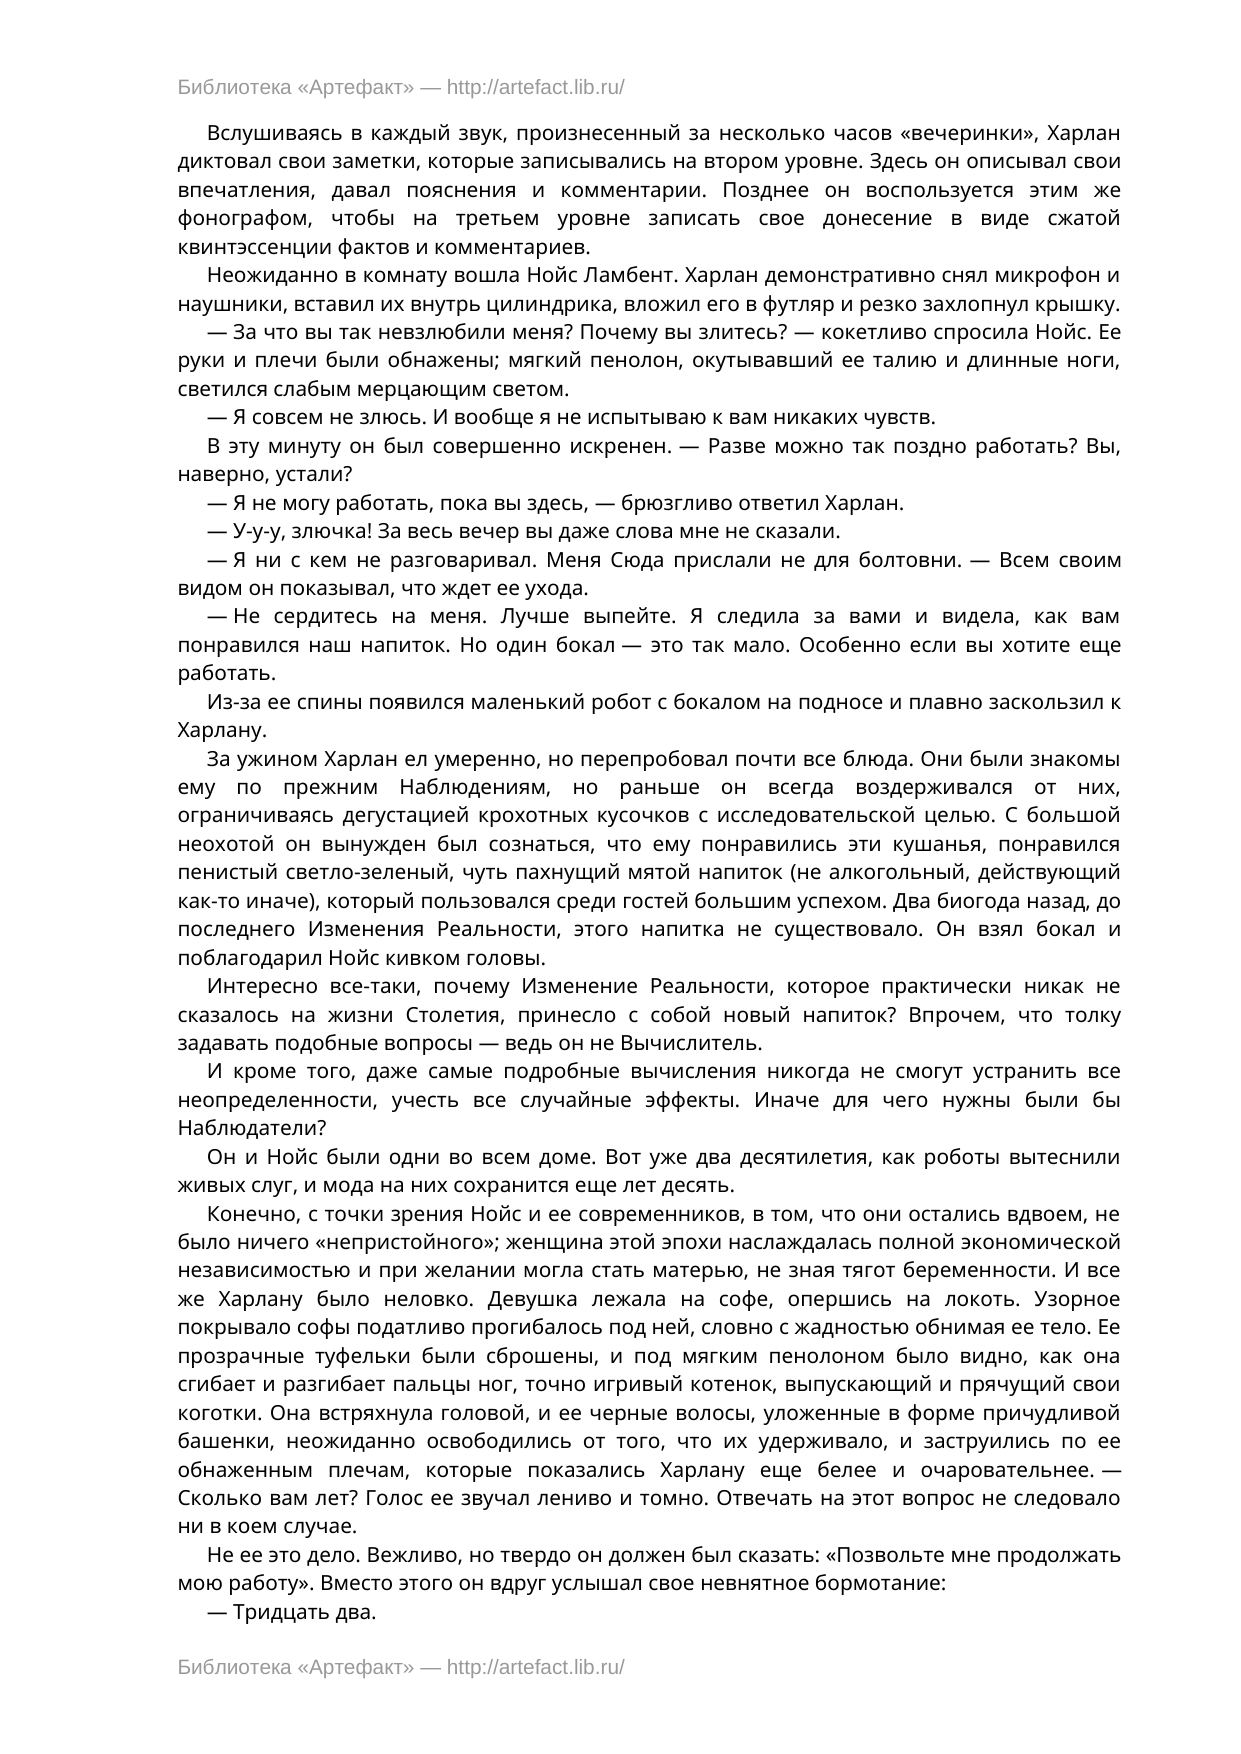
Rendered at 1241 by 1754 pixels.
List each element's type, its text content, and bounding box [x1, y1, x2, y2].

text Конечно, с точки зрения Нойс и ее современников, в том, что они остались вдвоем, не было ничего «непристойного»; женщина этой эпохи наслаждалась полной экономической независимостью и при желании могла стать матерью, не зная тягот беременности. И все же Харлану было неловко. Девушка лежала на софе, опершись на локоть. Узорное покрывало софы податливо прогибалось под ней, словно с жадностью обнимая ее тело. Ее прозрачные туфельки были сброшены, и под мягким пенолоном было видно, как она сгибает и разгибает пальцы ног, точно игривый котенок, выпускающий и прячущий свои коготки. Она встряхнула головой, и ее черные волосы, уложенные в форме причудливой башенки, неожиданно освободились от того, что их удерживало, и заструились по ее обнаженным плечам, которые показались Харлану еще белее и очаровательнее. — Сколько вам лет? Голос ее звучал лениво и томно. Отвечать на этот вопрос не следовало ни в коем случае. [177, 1199, 1122, 1540]
text — Я не могу работать, пока вы здесь, — брюзгливо ответил Харлан. [177, 488, 1122, 516]
text — За что вы так невзлюбили меня? Почему вы злитесь? — кокетливо спросила Нойс. Ее руки и плечи были обнажены; мягкий пенолон, окутывавший ее талию и длинные ноги, светился слабым мерцающим светом. [177, 317, 1122, 402]
text — Я совсем не злюсь. И вообще я не испытываю к вам никаких чувств. [177, 402, 1122, 431]
text В эту минуту он был совершенно искренен. — Разве можно так поздно работать? Вы, наверно, устали? [177, 431, 1122, 488]
text Он и Нойс были одни во всем доме. Вот уже два десятилетия, как роботы вытеснили живых слуг, и мода на них сохранится еще лет десять. [177, 1142, 1122, 1199]
text Вслушиваясь в каждый звук, произнесенный за несколько часов «вечеринки», Харлан диктовал свои заметки, которые записывались на втором уровне. Здесь он описывал свои впечатления, давал пояснения и комментарии. Позднее он воспользуется этим же фонографом, чтобы на третьем уровне записать свое донесение в виде сжатой квинтэссенции фактов и комментариев. [177, 118, 1122, 260]
text Неожиданно в комнату вошла Нойс Ламбент. Харлан демонстративно снял микрофон и наушники, вставил их внутрь цилиндрика, вложил его в футляр и резко захлопнул крышку. [177, 260, 1122, 317]
text Из-за ее спины появился маленький робот с бокалом на подносе и плавно заскользил к Харлану. [177, 687, 1122, 744]
text — У-у-у, злючка! За весь вечер вы даже слова мне не сказали. [177, 516, 1122, 545]
text И кроме того, даже самые подробные вычисления никогда не смогут устранить все неопределенности, учесть все случайные эффекты. Иначе для чего нужны были бы Наблюдатели? [177, 1057, 1122, 1142]
text — Я ни с кем не разговаривал. Меня Сюда прислали не для болтовни. — Всем своим видом он показывал, что ждет ее ухода. [177, 545, 1122, 602]
text Не ее это дело. Вежливо, но твердо он должен был сказать: «Позвольте мне продолжать мою работу». Вместо этого он вдруг услышал свое невнятное бормотание: [177, 1540, 1122, 1597]
text — Тридцать два. [177, 1597, 1122, 1625]
text За ужином Харлан ел умеренно, но перепробовал почти все блюда. Они были знакомы ему по прежним Наблюдениям, но раньше он всегда воздерживался от них, ограничиваясь дегустацией крохотных кусочков с исследовательской целью. С большой неохотой он вынужден был сознаться, что ему понравились эти кушанья, понравился пенистый светло-зеленый, чуть пахнущий мятой напиток (не алкогольный, действующий как-то иначе), который пользовался среди гостей большим успехом. Два биогода назад, до последнего Изменения Реальности, этого напитка не существовало. Он взял бокал и поблагодарил Нойс кивком головы. [177, 744, 1122, 971]
text — Не сердитесь на меня. Лучше выпейте. Я следила за вами и видела, как вам понравился наш напиток. Но один бокал — это так мало. Особенно если вы хотите еще работать. [177, 602, 1122, 687]
text Интересно все-таки, почему Изменение Реальности, которое практически никак не сказалось на жизни Столетия, принесло с собой новый напиток? Впрочем, что толку задавать подобные вопросы — ведь он не Вычислитель. [177, 971, 1122, 1057]
